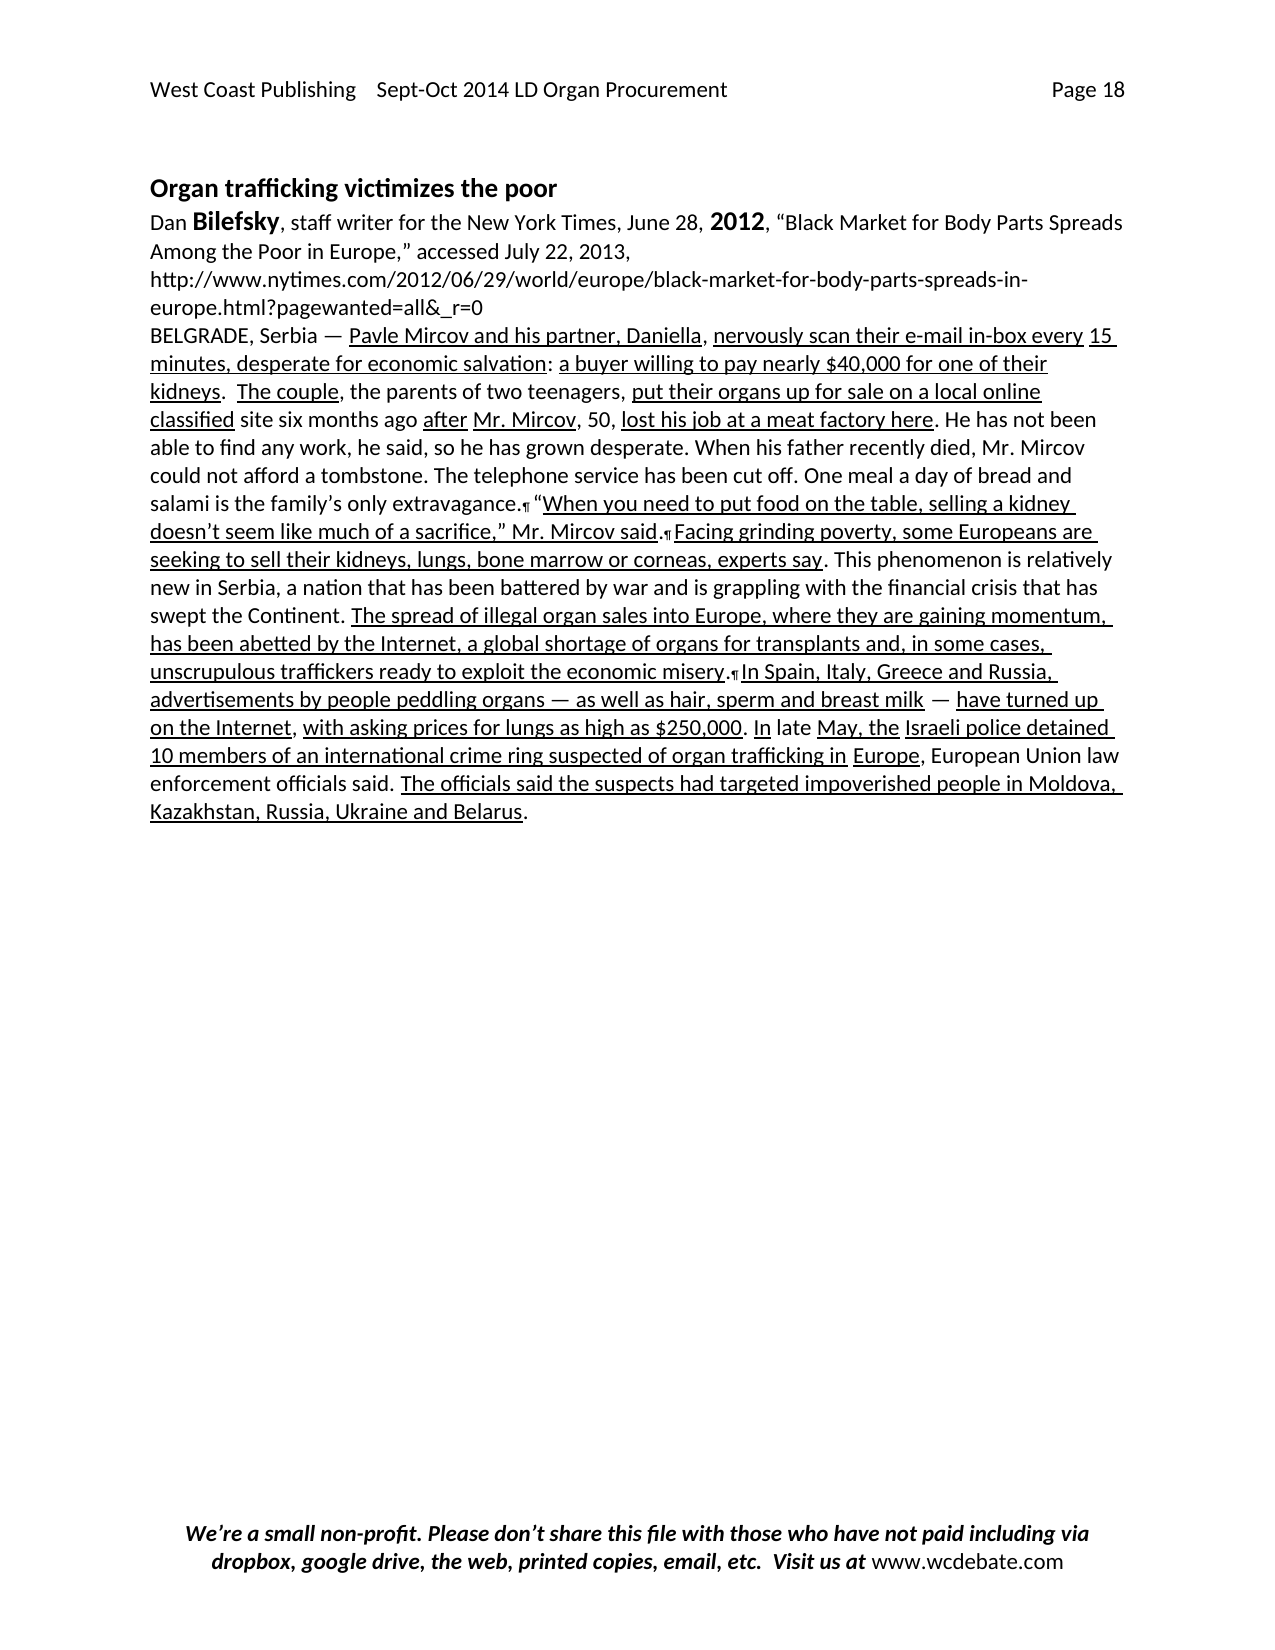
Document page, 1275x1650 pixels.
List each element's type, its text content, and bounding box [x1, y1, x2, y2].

subtitle Organ trafficking victimizes the poor [150, 171, 1125, 204]
text BELGRADE, Serbia — Pavle Mircov and his partner, Daniella, nervously scan their e-mail in-box every 15 minutes, desperate for economic salvation: a buyer willing to pay nearly $40,000 for one of their kidneys. The couple, the parents of two teenagers, put their organs up for sale on a local online classified site six months ago after Mr. Mircov, 50, lost his job at a meat factory here. He has not been able to find any work, he said, so he has grown desperate. When his father recently died, Mr. Mircov could not afford a tombstone. The telephone service has been cut off. One meal a day of bread and salami is the family’s only extravagance.¶ “When you need to put food on the table, selling a kidney doesn’t seem like much of a sacrifice,” Mr. Mircov said.¶ Facing grinding poverty, some Europeans are seeking to sell their kidneys, lungs, bone marrow or corneas, experts say. This phenomenon is relatively new in Serbia, a nation that has been battered by war and is grappling with the financial crisis that has swept the Continent. The spread of illegal organ sales into Europe, where they are gaining momentum, has been abetted by the Internet, a global shortage of organs for transplants and, in some cases, unscrupulous traffickers ready to exploit the economic misery.¶ In Spain, Italy, Greece and Russia, advertisements by people peddling organs — as well as hair, sperm and breast milk — have turned up on the Internet, with asking prices for lungs as high as $250,000. In late May, the Israeli police detained 10 members of an international crime ring suspected of organ trafficking in Europe, European Union law enforcement officials said. The officials said the suspects had targeted impoverished people in Moldova, Kazakhstan, Russia, Ukraine and Belarus. [150, 321, 1125, 825]
text Dan Bilefsky, staff writer for the New York Times, June 28, 2012, “Black Market for Body Parts Spreads Among the Poor in Europe,” accessed July 22, 2013, http://www.nytimes.com/2012/06/29/world/europe/black-market-for-body-parts-spreads-in-europe.html?pagewanted=all&_r=0 [150, 204, 1125, 321]
